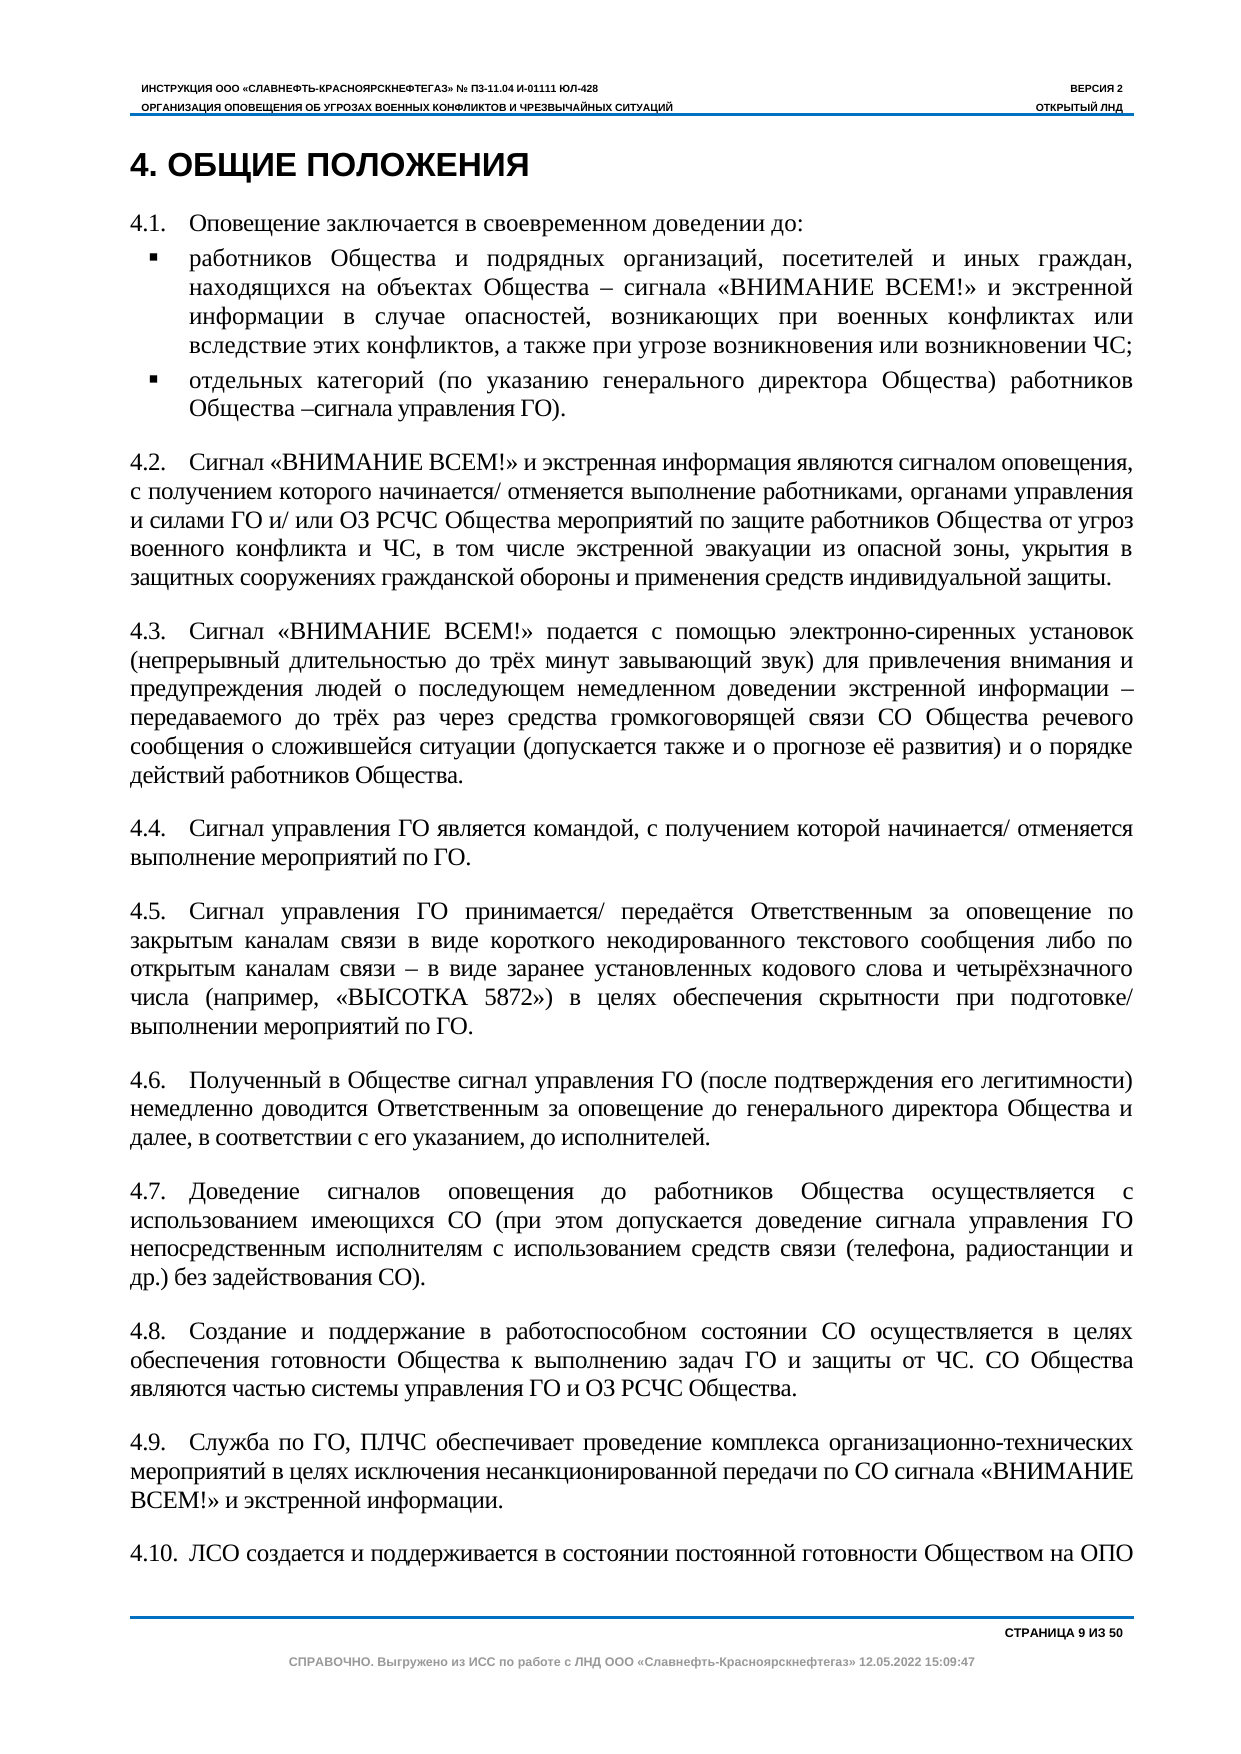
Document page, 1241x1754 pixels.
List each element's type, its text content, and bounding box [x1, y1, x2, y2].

list Создание и поддержание в работоспособном состоянии СО осуществляется в целях обеспечения готовности Общества к выполнению задач ГО и защиты от ЧС. СО Общества являются частью системы управления ГО и ОЗ РСЧС Общества. [130, 1316, 1134, 1402]
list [130, 1538, 1134, 1567]
list Служба по ГО, ПЛЧС обеспечивает проведение комплекса организационно-технических мероприятий в целях исключения несанкционированной передачи по СО сигнала «ВНИМАНИЕ ВСЕМ!» и экстренной информации. [130, 1427, 1134, 1513]
list отдельных категорий (по указанию генерального директора Общества) работников Общества –сигнала управления ГО). [148, 365, 1134, 422]
list Полученный в Обществе сигнал управления ГО (после подтверждения его легитимности) немедленно доводится Ответственным за оповещение до генерального директора Общества и далее, в соответствии с его указанием, до исполнителей. [130, 1065, 1134, 1151]
list Оповещение заключается в своевременном доведении до: [130, 208, 1134, 237]
list Сигнал управления ГО принимается/ передаётся Ответственным за оповещение по закрытым каналам связи в виде короткого некодированного текстового сообщения либо по открытым каналам связи – в виде заранее установленных кодового слова и четырёхзначного числа (например, «ВЫСОТКА 5872») в целях обеспечения скрытности при подготовке/ выполнении мероприятий по ГО. [130, 896, 1134, 1040]
list Сигнал управления ГО является командой, с получением которой начинается/ отменяется выполнение мероприятий по ГО. [130, 813, 1134, 871]
list работников Общества и подрядных организаций, посетителей и иных граждан, находящихся на объектах Общества – сигнала «ВНИМАНИЕ ВСЕМ!» и экстренной информации в случае опасностей, возникающих при военных конфликтах или вследствие этих конфликтов, а также при угрозе возникновения или возникновении ЧС; [148, 243, 1134, 358]
list Сигнал «ВНИМАНИЕ ВСЕМ!» и экстренная информация являются сигналом оповещения, с получением которого начинается/ отменяется выполнение работниками, органами управления и силами ГО и/ или ОЗ РСЧС Общества мероприятий по защите работников Общества от угроз военного конфликта и ЧС, в том числе экстренной эвакуации из опасной зоны, укрытия в защитных сооружениях гражданской обороны и применения средств индивидуальной защиты. [130, 447, 1134, 591]
list Сигнал «ВНИМАНИЕ ВСЕМ!» подается с помощью электронно-сиренных установок (непрерывный длительностью до трёх минут завывающий звук) для привлечения внимания и предупреждения людей о последующем немедленном доведении экстренной информации – передаваемого до трёх раз через средства громкоговорящей связи СО Общества речевого сообщения о сложившейся ситуации (допускается также и о прогнозе её развития) и о порядке действий работников Общества. [130, 616, 1134, 788]
subtitle 4. ОБЩИЕ ПОЛОЖЕНИЯ [130, 145, 1134, 183]
list Доведение сигналов оповещения до работников Общества осуществляется с использованием имеющихся СО (при этом допускается доведение сигнала управления ГО непосредственным исполнителям с использованием средств связи (телефона, радиостанции и др.) без задействования СО). [130, 1176, 1134, 1291]
